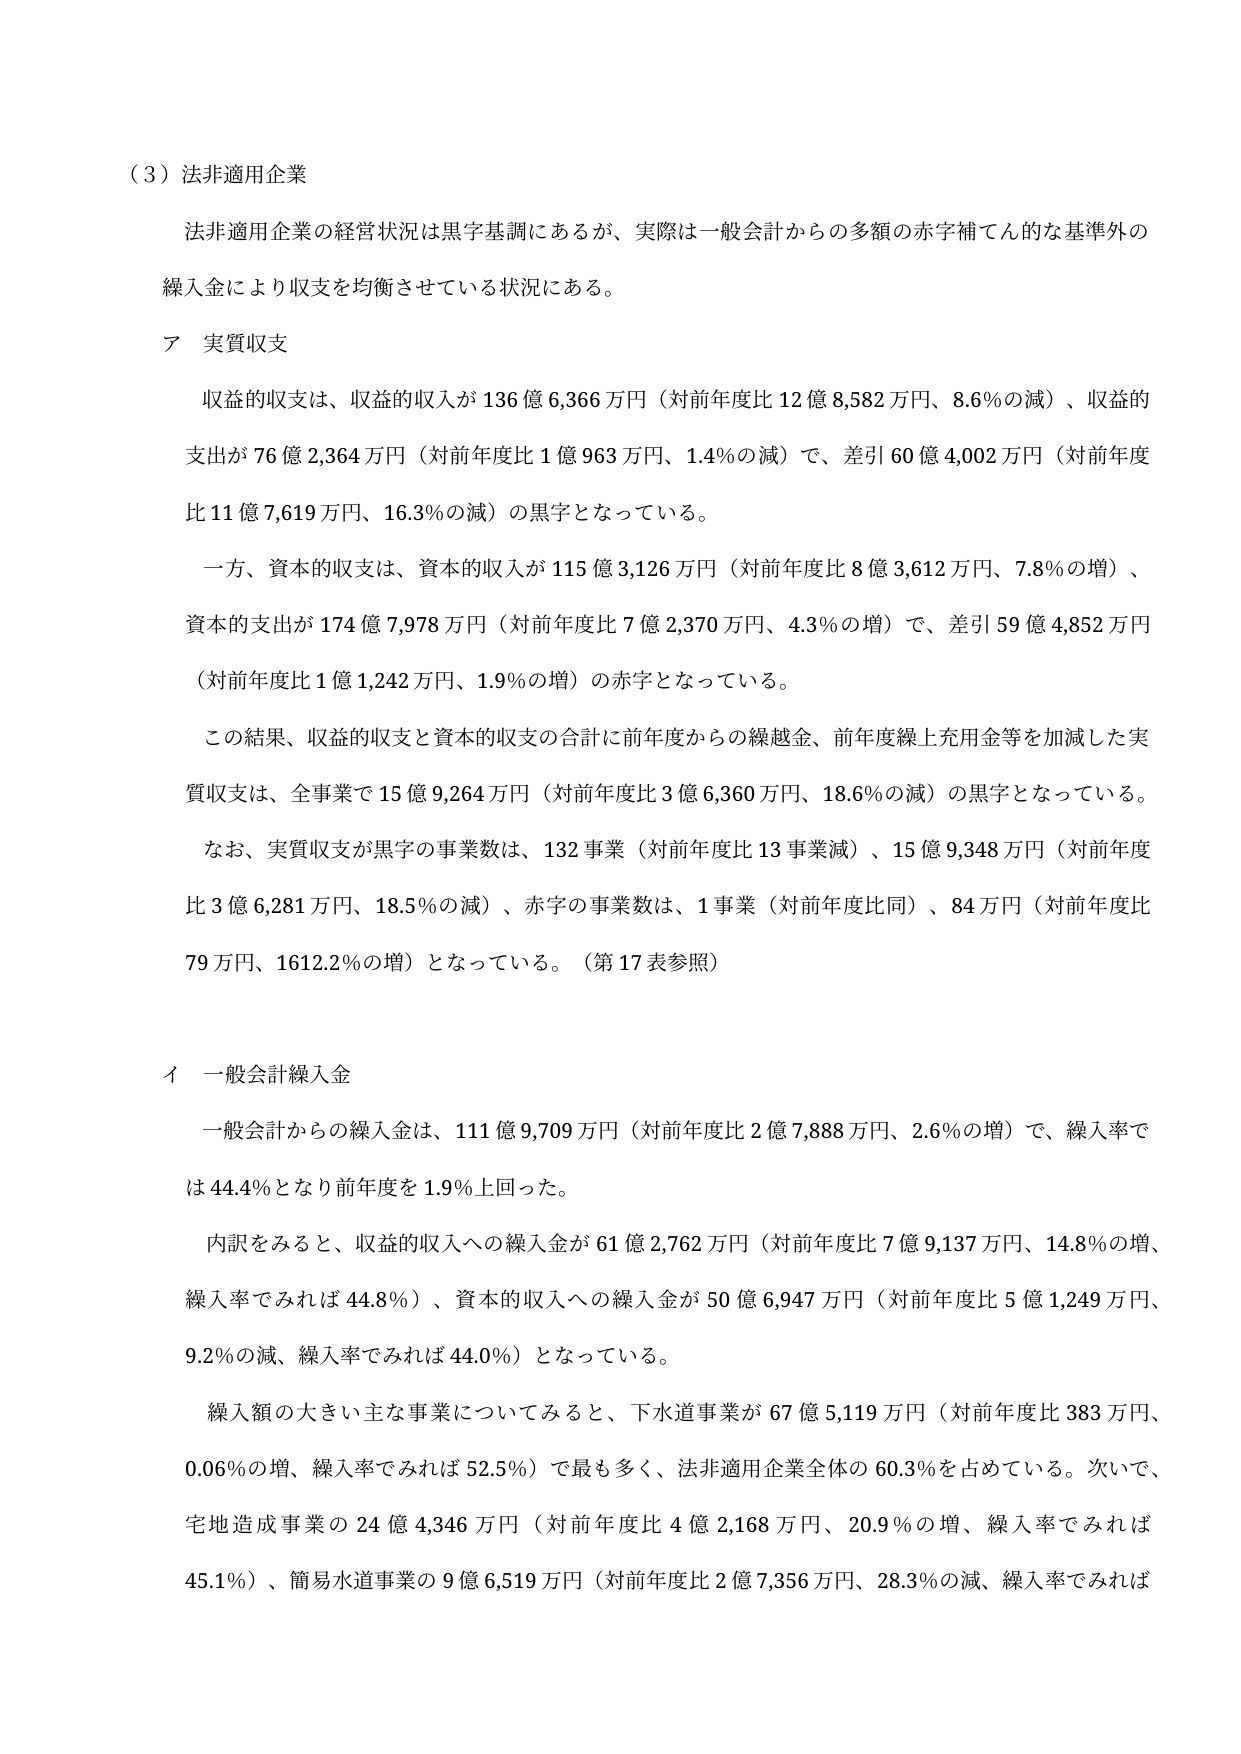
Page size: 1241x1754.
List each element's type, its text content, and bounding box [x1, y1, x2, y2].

text 収益的収支は、収益的収入が136億6,366万円（対前年度比12億8,582万円、8.6％の減）、収益的支出が76億2,364万円（対前年度比1億963万円、1.4％の減）で、差引60億4,002万円（対前年度比11億7,619万円、16.3％の減）の黒字となっている。 [118, 371, 1152, 539]
text 一方、資本的収支は、資本的収入が115億3,126万円（対前年度比8億3,612万円、7.8％の増）、資本的支出が174億7,978万円（対前年度比7億2,370万円、4.3％の増）で、差引59億4,852万円（対前年度比1億1,242万円、1.9％の増）の赤字となっている。 [118, 539, 1152, 708]
text 一般会計からの繰入金は、111億9,709万円（対前年度比2億7,888万円、2.6％の増）で、繰入率では44.4％となり前年度を1.9％上回った。 [118, 1102, 1152, 1214]
text ア 実質収支 [140, 314, 1152, 371]
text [118, 1383, 1152, 1608]
text （３）法非適用企業 [118, 146, 1152, 202]
text 内訳をみると、収益的収入への繰入金が61億2,762万円（対前年度比7億9,137万円、14.8％の増、繰入率でみれば44.8％）、資本的収入への繰入金が50億6,947万円（対前年度比5億1,249万円、9.2％の減、繰入率でみれば44.0％）となっている。 [185, 1214, 1152, 1383]
text この結果、収益的収支と資本的収支の合計に前年度からの繰越金、前年度繰上充用金等を加減した実質収支は、全事業で15億9,264万円（対前年度比3億6,360万円、18.6％の減）の黒字となっている。 [118, 708, 1152, 821]
text イ 一般会計繰入金 [162, 1046, 1152, 1102]
text なお、実質収支が黒字の事業数は、132事業（対前年度比13事業減）、15億9,348万円（対前年度比3億6,281万円、18.5％の減）、赤字の事業数は、1事業（対前年度比同）、84万円（対前年度比79万円、1612.2％の増）となっている。（第17表参照） [118, 821, 1152, 989]
text 法非適用企業の経営状況は黒字基調にあるが、実際は一般会計からの多額の赤字補てん的な基準外の繰入金により収支を均衡させている状況にある。 [163, 202, 1152, 314]
